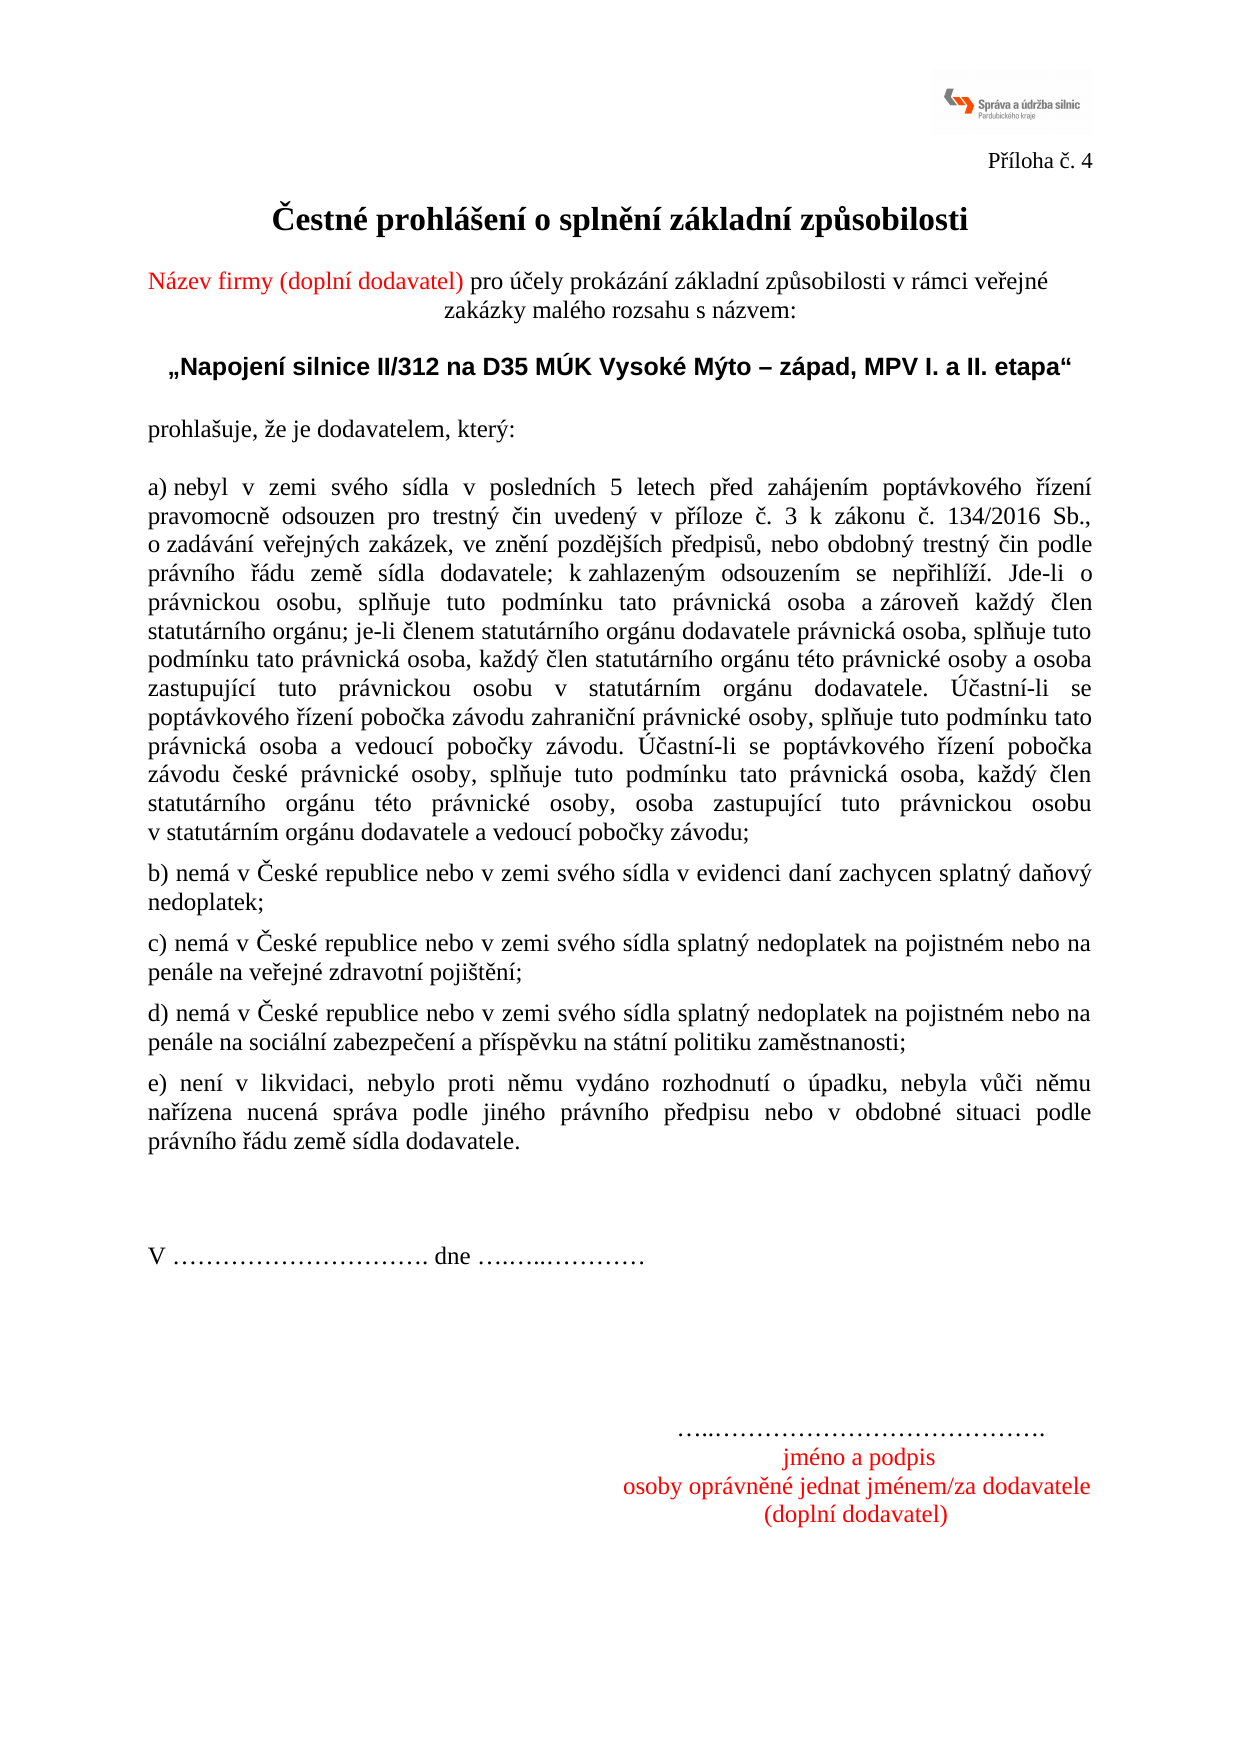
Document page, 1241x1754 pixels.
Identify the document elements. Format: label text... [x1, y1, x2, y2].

text …..…………………………………. [664, 1413, 1093, 1442]
text d) nemá v České republice nebo v zemi svého sídla splatný nedoplatek na pojistném nebo na penále na sociální zabezpečení a příspěvku na státní politiku zaměstnanosti; [148, 998, 1093, 1056]
text „Napojení silnice II/312 na D35 MÚK Vysoké Mýto – západ, MPV I. a II. etapa“ [148, 352, 1093, 381]
text zakázky malého rozsahu s názvem: [148, 295, 1093, 323]
text Čestné prohlášení o splnění základní způsobilosti [148, 199, 1093, 237]
text (doplní dodavatel) [590, 1499, 1093, 1528]
text prohlašuje, že je dodavatelem, který: [148, 414, 1093, 443]
text V …………………………. dne ….…..………… [148, 1241, 1093, 1269]
text a) nebyl v zemi svého sídla v posledních 5 letech před zahájením poptávkového řízení pravomocně odsouzen pro trestný čin uvedený v příloze č. 3 k zákonu č. 134/2016 Sb., o zadávání veřejných zakázek, ve znění pozdějších předpisů, nebo obdobný trestný čin podle právního řádu země sídla dodavatele; k zahlazeným odsouzením se nepřihlíží. Jde-li o právnickou osobu, splňuje tuto podmínku tato právnická osoba a zároveň každý člen statutárního orgánu; je-li členem statutárního orgánu dodavatele právnická osoba, splňuje tuto podmínku tato právnická osoba, každý člen statutárního orgánu této právnické osoby a osoba zastupující tuto právnickou osobu v statutárním orgánu dodavatele. Účastní-li se poptávkového řízení pobočka závodu zahraniční právnické osoby, splňuje tuto podmínku tato právnická osoba a vedoucí pobočky závodu. Účastní-li se poptávkového řízení pobočka závodu české právnické osoby, splňuje tuto podmínku tato právnická osoba, každý člen statutárního orgánu této právnické osoby, osoba zastupující tuto právnickou osobu v statutárním orgánu dodavatele a vedoucí pobočky závodu; [148, 472, 1093, 846]
picture [931, 70, 1093, 135]
text osoby oprávněné jednat jménem/za dodavatele [148, 1471, 1093, 1499]
text e) není v likvidaci, nebylo proti němu vydáno rozhodnutí o úpadku, nebyla vůči němu nařízena nucená správa podle jiného právního předpisu nebo v obdobné situaci podle právního řádu země sídla dodavatele. [148, 1068, 1093, 1154]
text jméno a podpis [590, 1442, 1093, 1471]
text Název firmy (doplní dodavatel) pro účely prokázání základní způsobilosti v rámci veřejné [148, 266, 1093, 295]
text b) nemá v České republice nebo v zemi svého sídla v evidenci daní zachycen splatný daňový nedoplatek; [148, 858, 1093, 916]
text c) nemá v České republice nebo v zemi svého sídla splatný nedoplatek na pojistném nebo na penále na veřejné zdravotní pojištění; [148, 928, 1093, 986]
text Příloha č. 4 [148, 148, 1093, 174]
